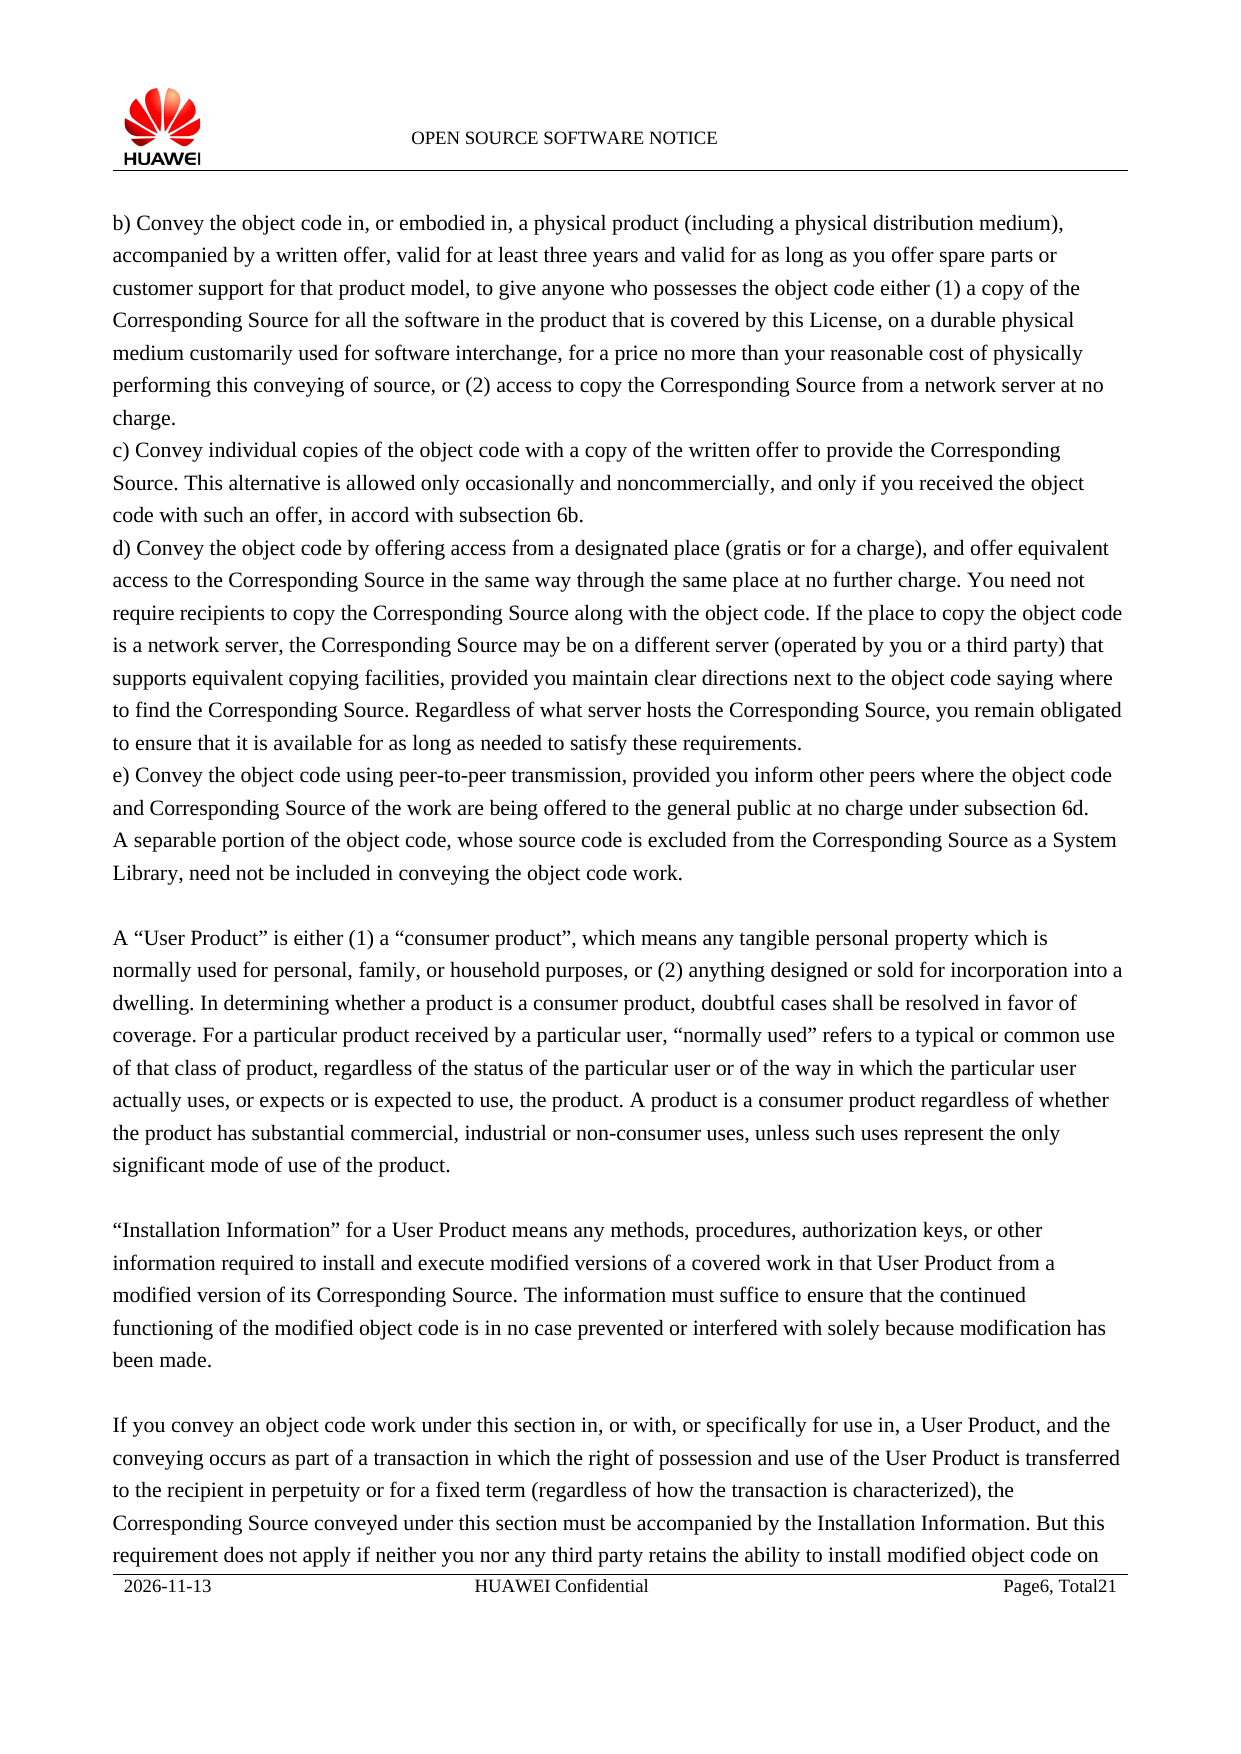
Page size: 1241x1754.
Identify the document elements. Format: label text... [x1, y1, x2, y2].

picture [124, 88, 201, 165]
